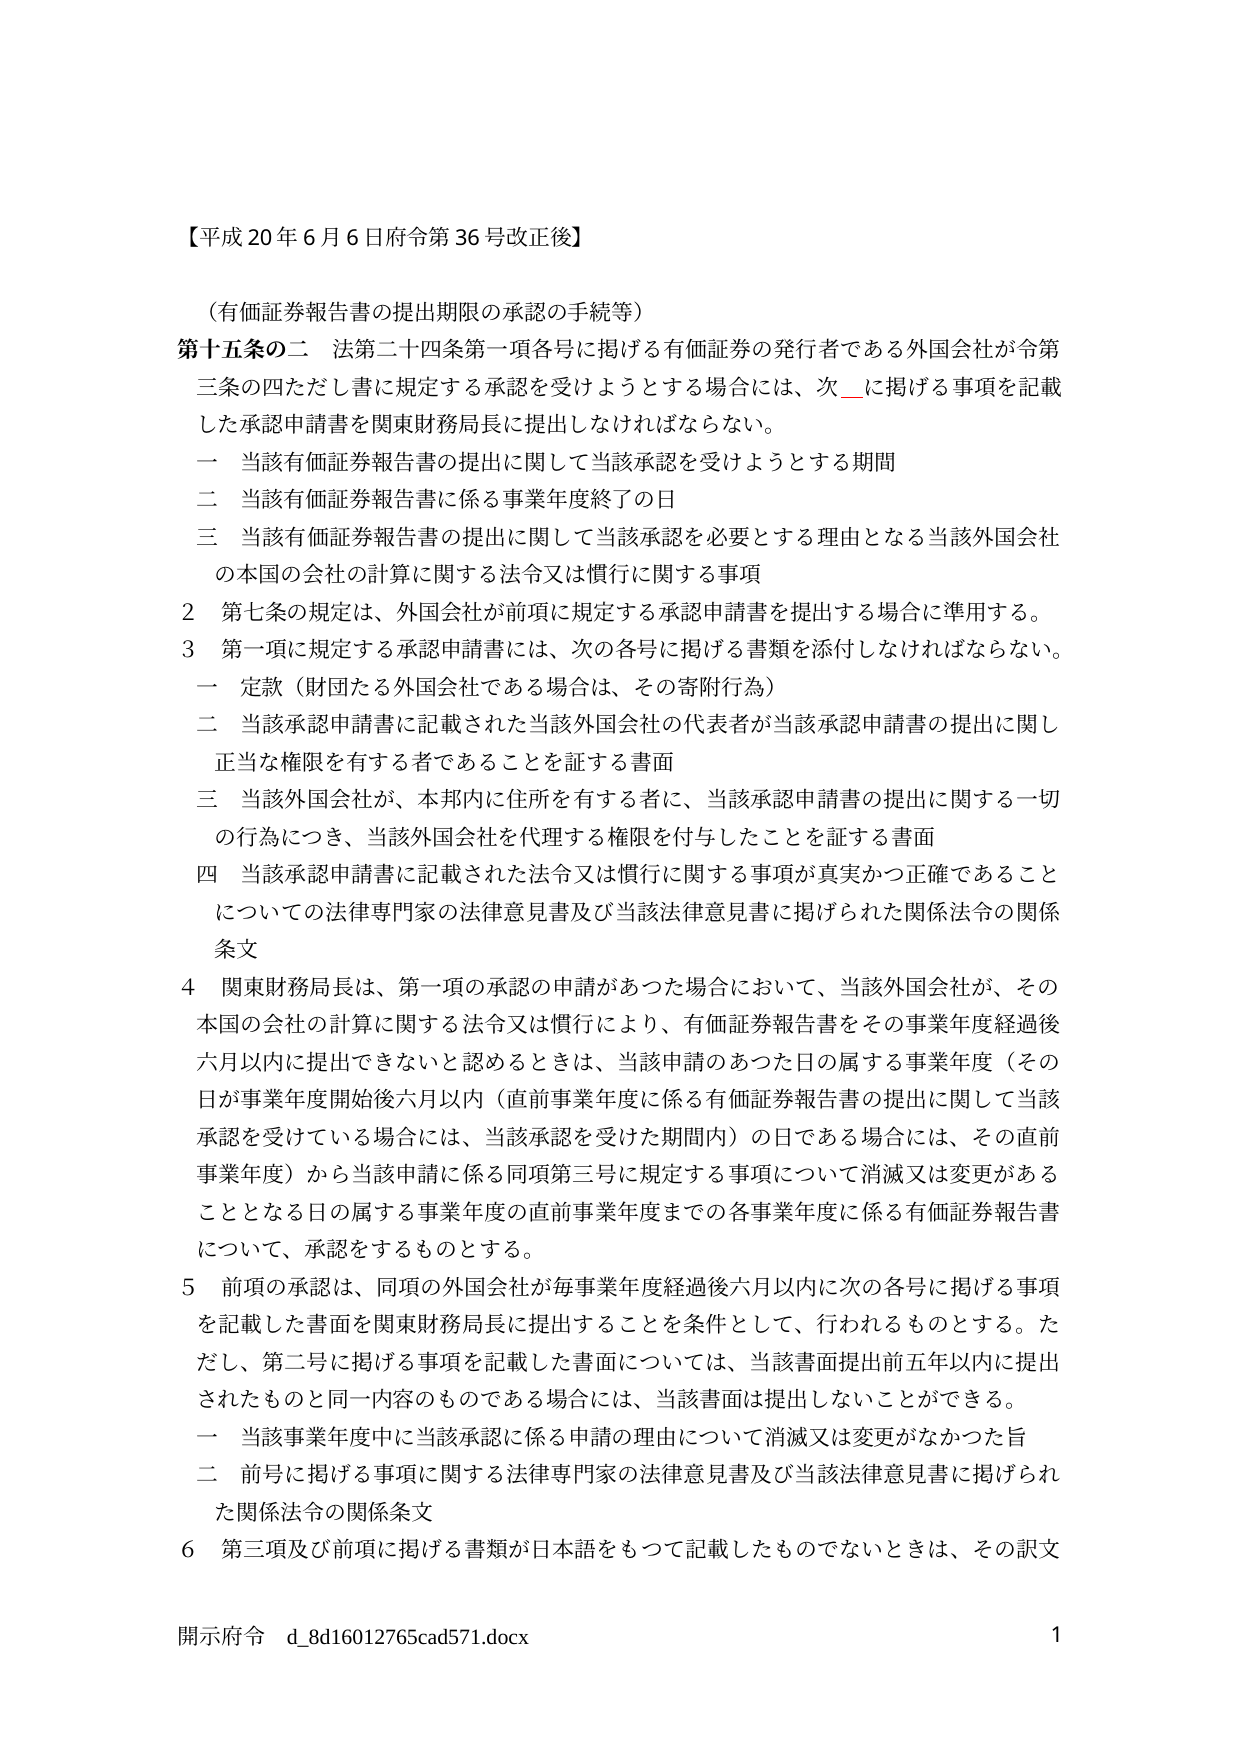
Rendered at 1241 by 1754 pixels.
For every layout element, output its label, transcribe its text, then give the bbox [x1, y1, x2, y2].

text ３ 第一項に規定する承認申請書には、次の各号に掲げる書類を添付しなければならない。 [177, 629, 1063, 667]
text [177, 1529, 1063, 1567]
text 二 当該有価証券報告書に係る事業年度終了の日 [196, 479, 1063, 517]
text 第十五条の二 法第二十四条第一項各号に掲げる有価証券の発行者である外国会社が令第三条の四ただし書に規定する承認を受けようとする場合には、次 に掲げる事項を記載した承認申請書を関東財務局長に提出しなければならない。 [177, 329, 1063, 442]
text 一 定款（財団たる外国会社である場合は、その寄附行為） [196, 667, 1063, 704]
text （有価証券報告書の提出期限の承認の手続等） [196, 292, 1063, 329]
text ５ 前項の承認は、同項の外国会社が毎事業年度経過後六月以内に次の各号に掲げる事項を記載した書面を関東財務局長に提出することを条件として、行われるものとする。ただし、第二号に掲げる事項を記載した書面については、当該書面提出前五年以内に提出されたものと同一内容のものである場合には、当該書面は提出しないことができる。 [177, 1267, 1063, 1417]
text ２ 第七条の規定は、外国会社が前項に規定する承認申請書を提出する場合に準用する。 [177, 592, 1063, 629]
text 二 当該承認申請書に記載された当該外国会社の代表者が当該承認申請書の提出に関し正当な権限を有する者であることを証する書面 [196, 704, 1063, 779]
text 四 当該承認申請書に記載された法令又は慣行に関する事項が真実かつ正確であることについての法律専門家の法律意見書及び当該法律意見書に掲げられた関係法令の関係条文 [196, 854, 1063, 967]
text 三 当該外国会社が、本邦内に住所を有する者に、当該承認申請書の提出に関する一切の行為につき、当該外国会社を代理する権限を付与したことを証する書面 [196, 779, 1063, 854]
text 【平成20年6月6日府令第36号改正後】 [177, 217, 1063, 254]
text 二 前号に掲げる事項に関する法律専門家の法律意見書及び当該法律意見書に掲げられた関係法令の関係条文 [196, 1454, 1063, 1529]
text 三 当該有価証券報告書の提出に関して当該承認を必要とする理由となる当該外国会社の本国の会社の計算に関する法令又は慣行に関する事項 [196, 517, 1063, 592]
text ４ 関東財務局長は、第一項の承認の申請があつた場合において、当該外国会社が、その本国の会社の計算に関する法令又は慣行により、有価証券報告書をその事業年度経過後六月以内に提出できないと認めるときは、当該申請のあつた日の属する事業年度（その日が事業年度開始後六月以内（直前事業年度に係る有価証券報告書の提出に関して当該承認を受けている場合には、当該承認を受けた期間内）の日である場合には、その直前事業年度）から当該申請に係る同項第三号に規定する事項について消滅又は変更があることとなる日の属する事業年度の直前事業年度までの各事業年度に係る有価証券報告書について、承認をするものとする。 [177, 967, 1063, 1267]
text 一 当該有価証券報告書の提出に関して当該承認を受けようとする期間 [196, 442, 1063, 479]
text 一 当該事業年度中に当該承認に係る申請の理由について消滅又は変更がなかつた旨 [196, 1417, 1063, 1454]
